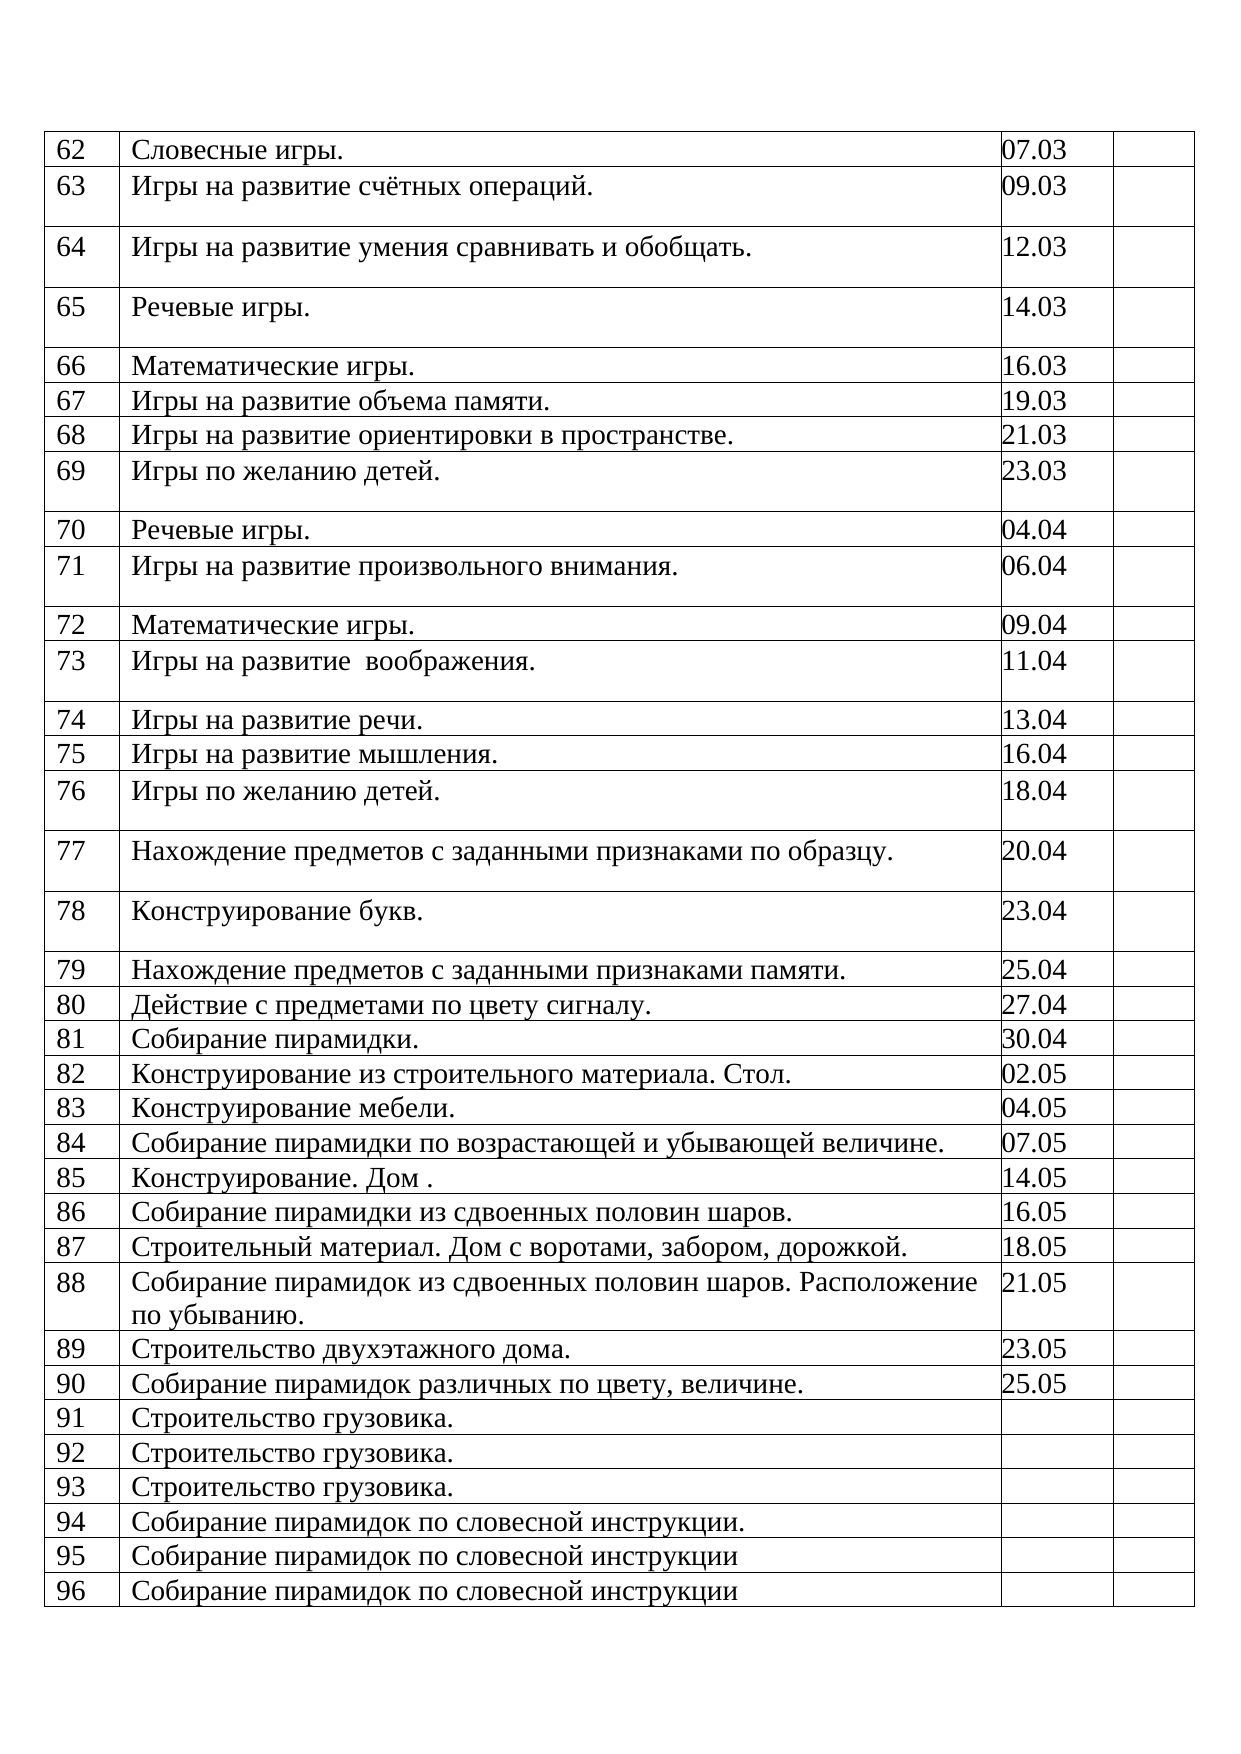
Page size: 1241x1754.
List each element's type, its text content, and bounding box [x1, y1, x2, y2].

table_cell [1114, 547, 1194, 606]
table_cell [1114, 1263, 1194, 1330]
table_cell 09.03 [1002, 167, 1113, 226]
table_cell [1114, 1159, 1194, 1193]
table_cell 23.03 [1002, 452, 1113, 511]
table_cell [1114, 736, 1194, 770]
table_cell 92 [45, 1435, 119, 1468]
table_cell 91 [45, 1400, 119, 1434]
table_cell Строительный материал. Дом с воротами, забором, дорожкой. [120, 1229, 1001, 1262]
table_cell 06.04 [1002, 547, 1113, 606]
table_cell 95 [45, 1538, 119, 1572]
table_cell Игры на развитие объема памяти. [120, 383, 1001, 416]
table_cell [1114, 512, 1194, 546]
table_cell Собирание пирамидки. [120, 1021, 1001, 1055]
table_cell 18.05 [1002, 1229, 1113, 1262]
table_cell 80 [45, 987, 119, 1020]
table_cell 65 [45, 288, 119, 347]
table_cell 94 [45, 1504, 119, 1537]
table_cell 02.05 [1002, 1056, 1113, 1089]
table_cell [1114, 607, 1194, 640]
table_cell 25.04 [1002, 952, 1113, 986]
table_cell [1114, 1194, 1194, 1227]
table_cell [1002, 1435, 1113, 1468]
table_cell 13.04 [1002, 702, 1113, 735]
table_cell Собирание пирамидок по словесной инструкции [120, 1573, 1001, 1606]
table_cell [1114, 771, 1194, 830]
table_cell Игры на развитие воображения. [120, 641, 1001, 701]
table_cell Конструирование из строительного материала. Стол. [120, 1056, 1001, 1089]
table_cell 68 [45, 417, 119, 451]
table_header 07.03 [1002, 132, 1113, 166]
table_cell Строительство грузовика. [120, 1469, 1001, 1503]
table_cell 79 [45, 952, 119, 986]
table_cell Речевые игры. [120, 288, 1001, 347]
table_cell 75 [45, 736, 119, 770]
table_cell 25.05 [1002, 1366, 1113, 1399]
table_cell [1114, 702, 1194, 735]
table_cell Конструирование букв. [120, 892, 1001, 951]
table_cell 16.04 [1002, 736, 1113, 770]
table_cell [1114, 1090, 1194, 1124]
table_cell 04.05 [1002, 1090, 1113, 1124]
table_cell Игры на развитие умения сравнивать и обобщать. [120, 227, 1001, 287]
table_cell Речевые игры. [120, 512, 1001, 546]
table_cell Игры на развитие счётных операций. [120, 167, 1001, 226]
table_cell 07.05 [1002, 1125, 1113, 1158]
table_cell [1002, 1504, 1113, 1537]
table_cell [1002, 1400, 1113, 1434]
table_cell Собирание пирамидки из сдвоенных половин шаров. [120, 1194, 1001, 1227]
table_cell [1114, 641, 1194, 701]
table_cell [1114, 1229, 1194, 1262]
table_cell [1114, 952, 1194, 986]
table_cell 11.04 [1002, 641, 1113, 701]
table_cell 04.04 [1002, 512, 1113, 546]
table_cell Строительство грузовика. [120, 1400, 1001, 1434]
table_cell 63 [45, 167, 119, 226]
table_cell Собирание пирамидок по словесной инструкции. [120, 1504, 1001, 1537]
table_cell [1002, 1573, 1113, 1606]
table_cell 16.03 [1002, 348, 1113, 382]
table_cell 09.04 [1002, 607, 1113, 640]
table_cell 71 [45, 547, 119, 606]
table_cell Игры на развитие речи. [120, 702, 1001, 735]
table_cell 74 [45, 702, 119, 735]
table_cell 67 [45, 383, 119, 416]
table_cell [1114, 383, 1194, 416]
table_cell Собирание пирамидок по словесной инструкции [120, 1538, 1001, 1572]
table_cell [1114, 167, 1194, 226]
table_cell 93 [45, 1469, 119, 1503]
table_cell 87 [45, 1229, 119, 1262]
table_cell 70 [45, 512, 119, 546]
table_cell 23.04 [1002, 892, 1113, 951]
table_cell Строительство грузовика. [120, 1435, 1001, 1468]
table_cell 12.03 [1002, 227, 1113, 287]
table_cell Игры на развитие произвольного внимания. [120, 547, 1001, 606]
table_cell 82 [45, 1056, 119, 1089]
table_cell 64 [45, 227, 119, 287]
table_header [1114, 132, 1194, 166]
table_cell 20.04 [1002, 831, 1113, 891]
table_cell 14.05 [1002, 1159, 1113, 1193]
table_cell [1114, 987, 1194, 1020]
table_cell 88 [45, 1263, 119, 1330]
table_cell 90 [45, 1366, 119, 1399]
table_cell 77 [45, 831, 119, 891]
table_cell Математические игры. [120, 348, 1001, 382]
table_cell Конструирование. Дом . [120, 1159, 1001, 1193]
table_cell 84 [45, 1125, 119, 1158]
table_cell [1114, 1331, 1194, 1365]
table_cell 81 [45, 1021, 119, 1055]
table_cell Строительство двухэтажного дома. [120, 1331, 1001, 1365]
table_cell 72 [45, 607, 119, 640]
table_cell 27.04 [1002, 987, 1113, 1020]
table_cell 66 [45, 348, 119, 382]
table_cell Действие с предметами по цвету сигналу. [120, 987, 1001, 1020]
table_cell Игры по желанию детей. [120, 452, 1001, 511]
table_cell 83 [45, 1090, 119, 1124]
table_cell [1002, 1538, 1113, 1572]
table_cell Собирание пирамидки по возрастающей и убывающей величине. [120, 1125, 1001, 1158]
table_cell [1114, 1435, 1194, 1468]
table_cell 78 [45, 892, 119, 951]
table_header Словесные игры. [120, 132, 1001, 166]
table_cell [1114, 1573, 1194, 1606]
table_cell [1114, 892, 1194, 951]
table_header 62 [45, 132, 119, 166]
table_cell 86 [45, 1194, 119, 1227]
table_cell 23.05 [1002, 1331, 1113, 1365]
table_cell 69 [45, 452, 119, 511]
table_cell Игры на развитие ориентировки в пространстве. [120, 417, 1001, 451]
table_cell [1114, 831, 1194, 891]
table_cell Математические игры. [120, 607, 1001, 640]
table_cell Нахождение предметов с заданными признаками памяти. [120, 952, 1001, 986]
table_cell 16.05 [1002, 1194, 1113, 1227]
table_cell 89 [45, 1331, 119, 1365]
table_cell 96 [45, 1573, 119, 1606]
table_cell Собирание пирамидок различных по цвету, величине. [120, 1366, 1001, 1399]
table_cell Игры по желанию детей. [120, 771, 1001, 830]
table_cell [1114, 1125, 1194, 1158]
table_cell Игры на развитие мышления. [120, 736, 1001, 770]
table_cell [1114, 1538, 1194, 1572]
table_cell [1114, 1504, 1194, 1537]
table_cell 18.04 [1002, 771, 1113, 830]
table_cell [1114, 417, 1194, 451]
table_cell 85 [45, 1159, 119, 1193]
table_cell [1114, 348, 1194, 382]
table_cell [1114, 288, 1194, 347]
table_cell [1114, 227, 1194, 287]
table_cell [1114, 1021, 1194, 1055]
table_cell [1002, 1469, 1113, 1503]
table_cell 73 [45, 641, 119, 701]
table_cell [1114, 1469, 1194, 1503]
table_cell 21.03 [1002, 417, 1113, 451]
table_cell [1114, 1400, 1194, 1434]
table_cell 76 [45, 771, 119, 830]
table_cell [1114, 1056, 1194, 1089]
table_cell 19.03 [1002, 383, 1113, 416]
table_cell Конструирование мебели. [120, 1090, 1001, 1124]
table_cell Нахождение предметов с заданными признаками по образцу. [120, 831, 1001, 891]
table_cell 30.04 [1002, 1021, 1113, 1055]
table_cell [1114, 452, 1194, 511]
table_cell 14.03 [1002, 288, 1113, 347]
table_cell Собирание пирамидок из сдвоенных половин шаров. Расположение по убыванию. [120, 1263, 1001, 1330]
table_cell 21.05 [1002, 1263, 1113, 1330]
table_cell [1114, 1366, 1194, 1399]
